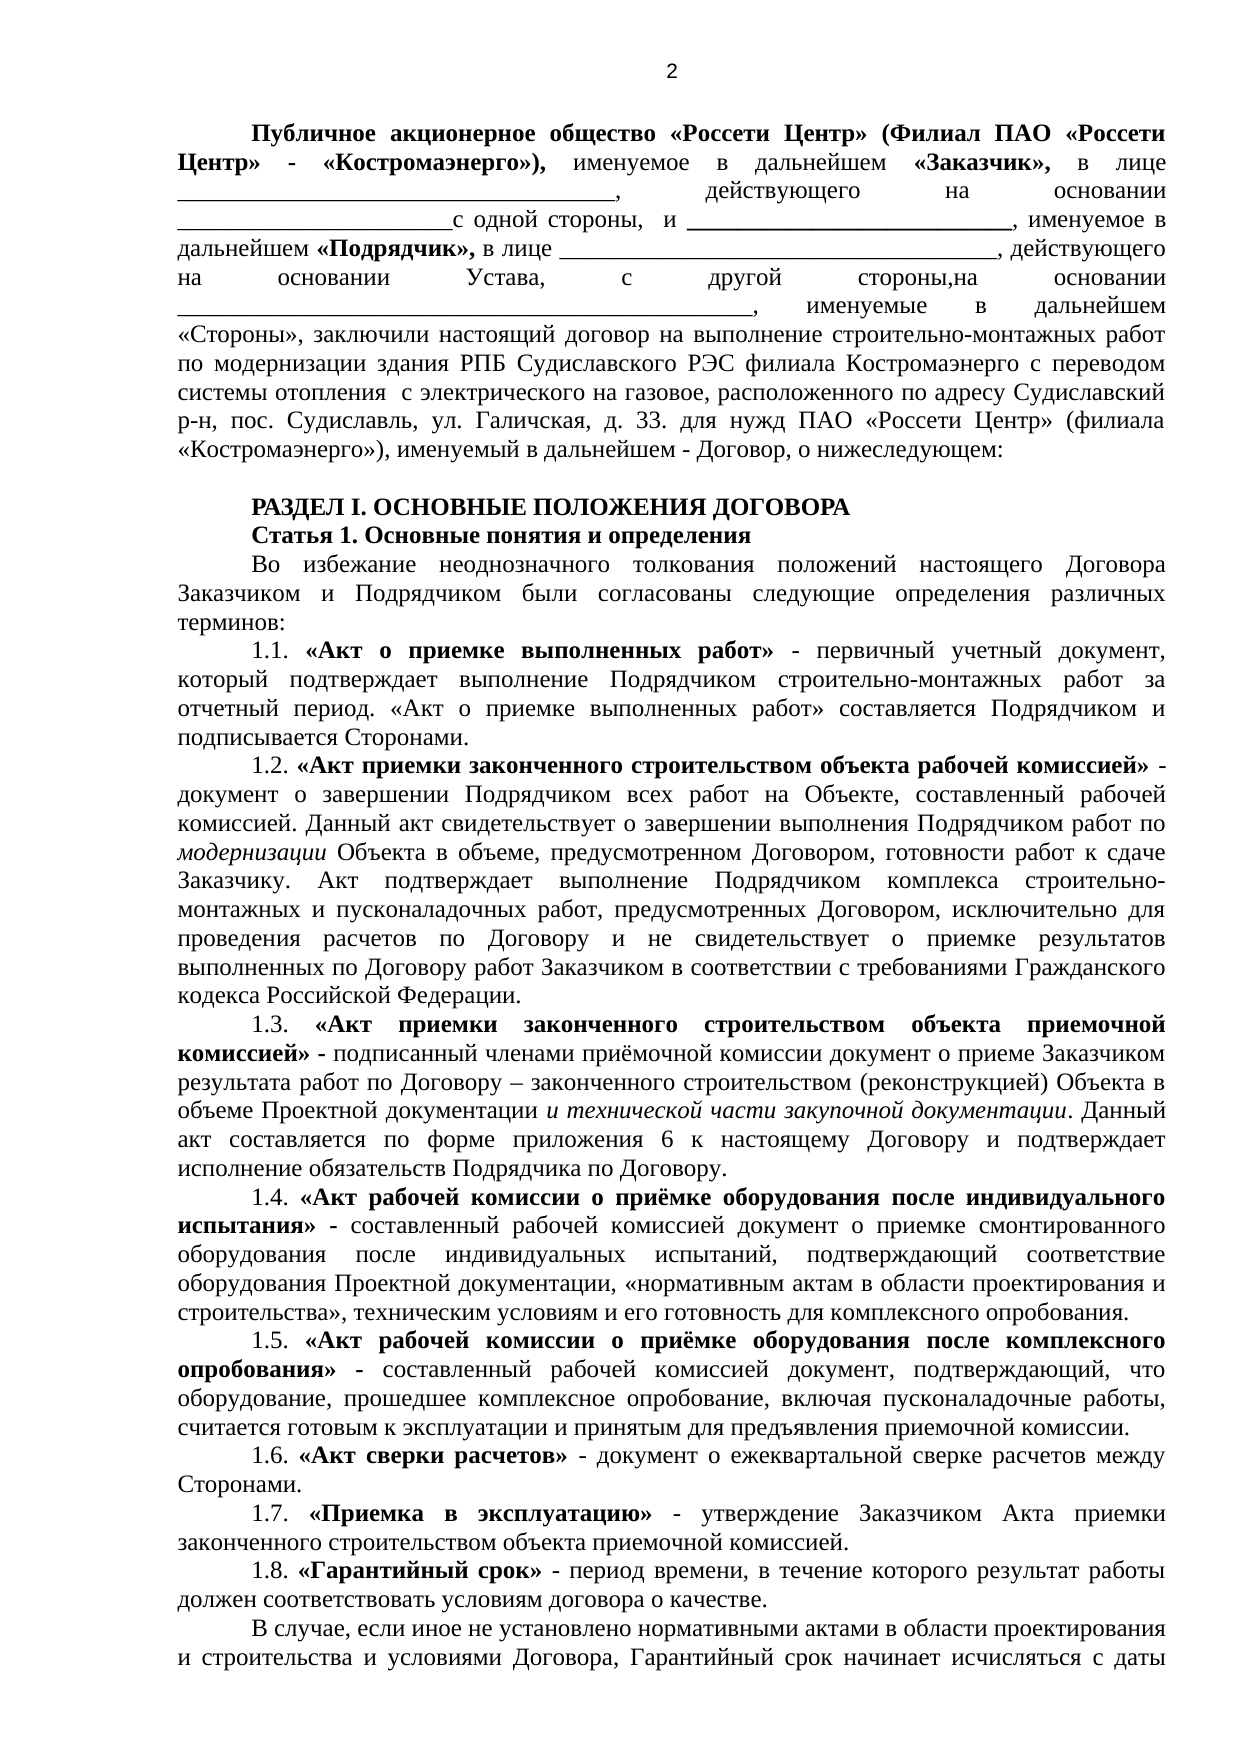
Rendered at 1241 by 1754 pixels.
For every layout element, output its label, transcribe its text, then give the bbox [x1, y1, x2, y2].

text 1.3. «Акт приемки законченного строительством объекта приемочной комиссией» - подписанный членами приёмочной комиссии документ о приеме Заказчиком результата работ по Договору – законченного строительством (реконструкцией) Объекта в объеме Проектной документации и технической части закупочной документации. Данный акт составляется по форме приложения 6 к настоящему Договору и подтверждает исполнение обязательств Подрядчика по Договору. [177, 1009, 1166, 1182]
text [177, 1613, 1166, 1671]
text 1.5. «Акт рабочей комиссии о приёмке оборудования после комплексного опробования» - составленный рабочей комиссией документ, подтверждающий, что оборудование, прошедшее комплексное опробование, включая пусконаладочные работы, считается готовым к эксплуатации и принятым для предъявления приемочной комиссии. [177, 1326, 1166, 1441]
text 1.2. «Акт приемки законченного строительством объекта рабочей комиссией» - документ о завершении Подрядчиком всех работ на Объекте, составленный рабочей комиссией. Данный акт свидетельствует о завершении выполнения Подрядчиком работ по модернизации Объекта в объеме, предусмотренном Договором, готовности работ к сдаче Заказчику. Акт подтверждает выполнение Подрядчиком комплекса строительно-монтажных и пусконаладочных работ, предусмотренных Договором, исключительно для проведения расчетов по Договору и не свидетельствует о приемке результатов выполненных по Договору работ Заказчиком в соответствии с требованиями Гражданского кодекса Российской Федерации. [177, 751, 1166, 1009]
text 1.1. «Акт о приемке выполненных работ» - первичный учетный документ, который подтверждает выполнение Подрядчиком строительно-монтажных работ за отчетный период. «Акт о приемке выполненных работ» составляется Подрядчиком и подписывается Сторонами. [177, 636, 1166, 751]
text 1.7. «Приемка в эксплуатацию» - утверждение Заказчиком Акта приемки законченного строительством объекта приемочной комиссией. [177, 1498, 1166, 1556]
text Во избежание неоднозначного толкования положений настоящего Договора Заказчиком и Подрядчиком были согласованы следующие определения различных терминов: [177, 549, 1166, 636]
text 1.6. «Акт сверки расчетов» - документ о ежеквартальной сверке расчетов между Сторонами. [177, 1441, 1166, 1498]
subtitle РАЗДЕЛ I. ОСНОВНЫЕ ПОЛОЖЕНИЯ ДОГОВОРА [177, 492, 1166, 521]
text 1.4. «Акт рабочей комиссии о приёмке оборудования после индивидуального испытания» - составленный рабочей комиссией документ о приемке смонтированного оборудования после индивидуальных испытаний, подтверждающий соответствие оборудования Проектной документации, «нормативным актам в области проектирования и строительства», техническим условиям и его готовность для комплексного опробования. [177, 1182, 1166, 1326]
subtitle Статья 1. Основные понятия и определения [177, 521, 1166, 549]
text Публичное акционерное общество «Россети Центр» (Филиал ПАО «Россети Центр» - «Костромаэнерго»), именуемое в дальнейшем «Заказчик», в лице ___________________________________, действующего на основании ______________________с одной стороны, и __________________________, именуемое в дальнейшем «Подрядчик», в лице ___________________________________, действующего на основании Устава, с другой стороны,на основании ______________________________________________, именуемые в дальнейшем «Стороны», заключили настоящий договор на выполнение строительно-монтажных работ по модернизации здания РПБ Судиславского РЭС филиала Костромаэнерго с переводом системы отопления с электрического на газовое, расположенного по адресу Судиславский р-н, пос. Судиславль, ул. Галичская, д. 33. для нужд ПАО «Россети Центр» (филиала «Костромаэнерго»), именуемый в дальнейшем - Договор, о нижеследующем: [177, 118, 1166, 463]
text 1.8. «Гарантийный срок» - период времени, в течение которого результат работы должен соответствовать условиям договора о качестве. [177, 1556, 1166, 1613]
